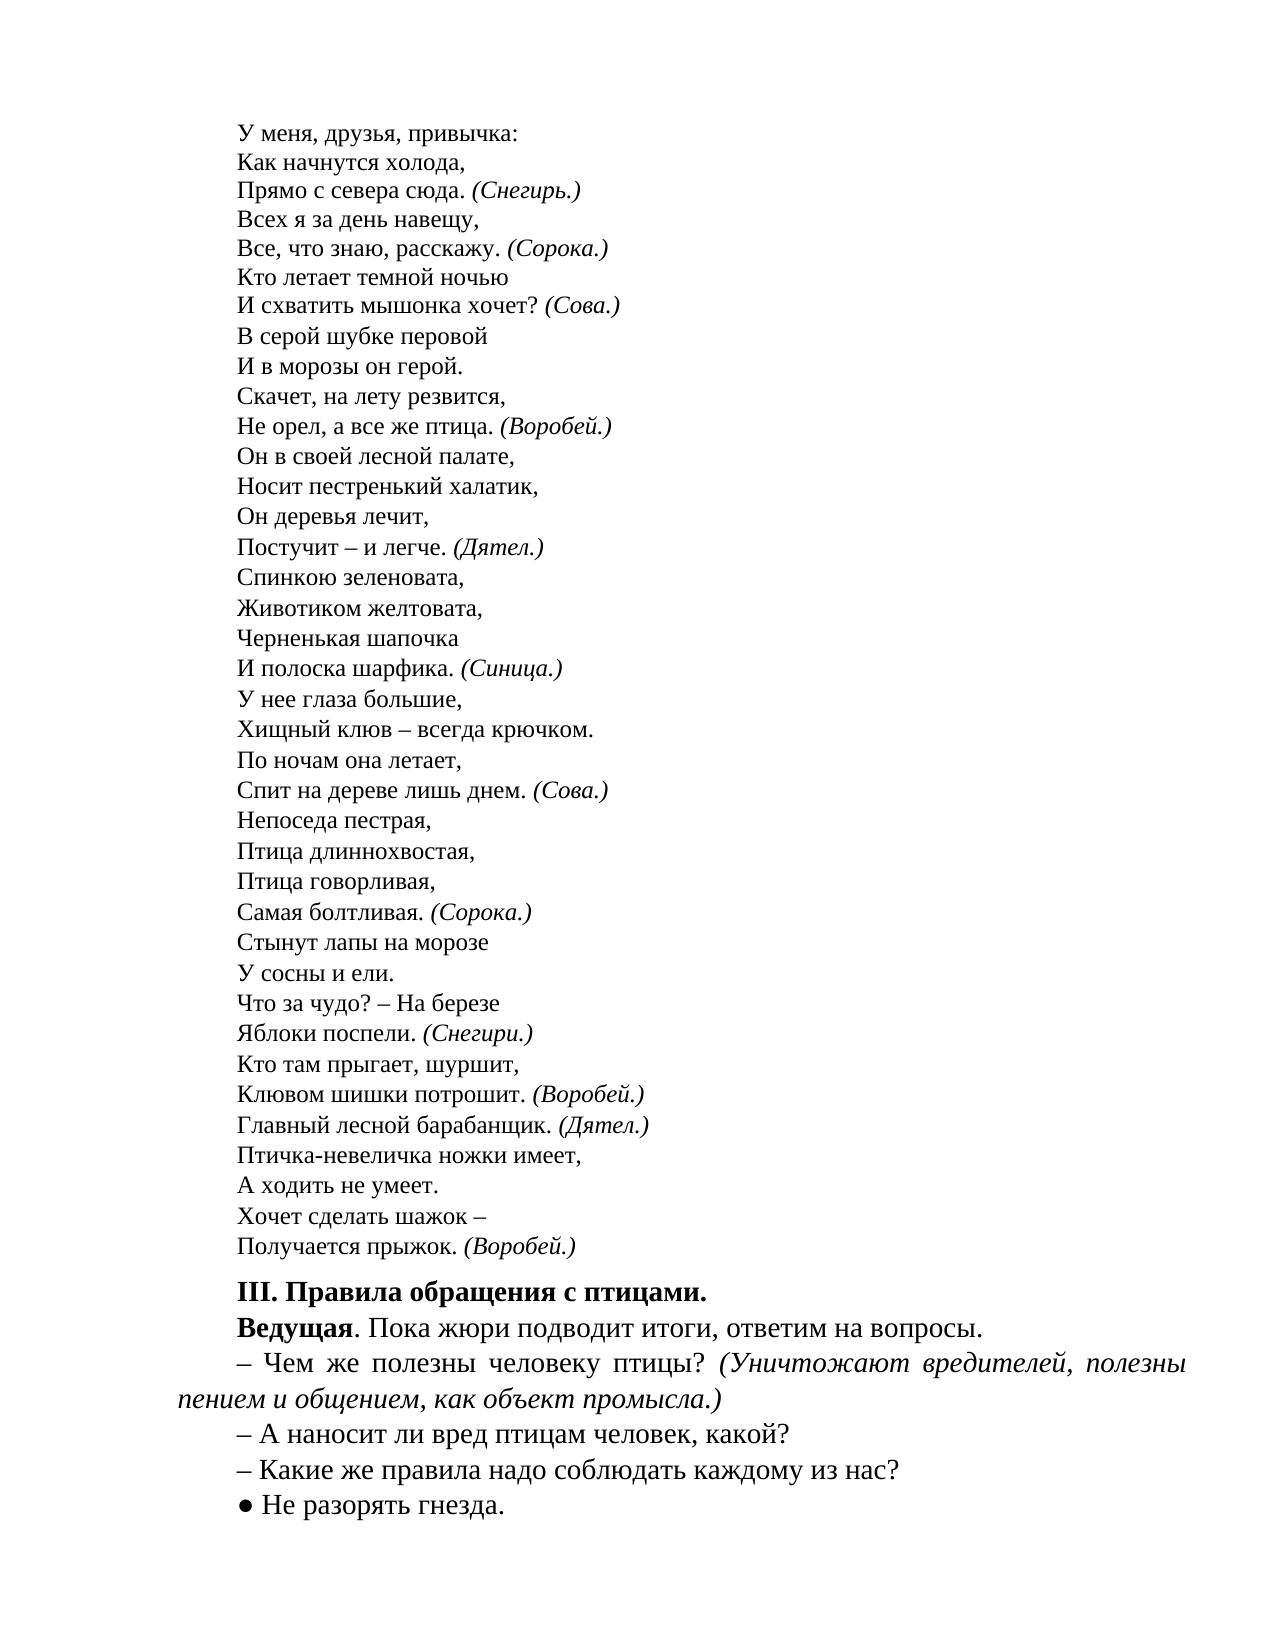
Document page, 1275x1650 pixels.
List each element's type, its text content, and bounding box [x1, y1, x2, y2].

text У меня, друзья, привычка: [177, 118, 1186, 147]
text И в морозы он герой. [177, 351, 1186, 379]
text Птичка-невеличка ножки имеет, [177, 1140, 1186, 1169]
text Носит пестренький халатик, [177, 471, 1186, 500]
text Кто там прыгает, шуршит, [177, 1049, 1186, 1078]
text – Чем же полезны человеку птицы? (уничтожают вредителей, полезны пением и общением, как объект промысла.) [177, 1345, 1186, 1414]
text Всех я за день навещу, [177, 204, 1186, 233]
text Хочет сделать шажок – [177, 1201, 1186, 1230]
text Птица длиннохвостая, [177, 836, 1186, 865]
text У сосны и ели. [177, 958, 1186, 986]
text Спинкою зеленовата, [177, 562, 1186, 591]
text Спит на дереве лишь днем. (сова.) [177, 775, 1186, 804]
text Черненькая шапочка [177, 623, 1186, 652]
text И схватить мышонка хочет? (сова.) [177, 291, 1186, 319]
text Как начнутся холода, [177, 147, 1186, 176]
text Клювом шишки потрошит. (воробей.) [177, 1079, 1186, 1108]
text Самая болтливая. (сорока.) [177, 897, 1186, 926]
text Он деревья лечит, [177, 501, 1186, 530]
text Прямо с севера сюда. (снегирь.) [177, 176, 1186, 204]
text – А наносит ли вред птицам человек, какой? [177, 1416, 1186, 1450]
text Ведущая. Пока жюри подводит итоги, ответим на вопросы. [177, 1310, 1186, 1343]
text Скачет, на лету резвится, [177, 381, 1186, 410]
text Кто летает темной ночью [177, 262, 1186, 291]
text Яблоки поспели. (снегири.) [177, 1018, 1186, 1047]
text Не орел, а все же птица. (воробей.) [177, 411, 1186, 440]
text И полоска шарфика. (синица.) [177, 653, 1186, 682]
text – Какие же правила надо соблюдать каждому из нас? [177, 1452, 1186, 1485]
text Стынут лапы на морозе [177, 927, 1186, 956]
text Получается прыжок. (воробей.) [177, 1231, 1186, 1260]
text Главный лесной барабанщик. (дятел.) [177, 1110, 1186, 1138]
text По ночам она летает, [177, 745, 1186, 773]
text А ходить не умеет. [177, 1171, 1186, 1199]
text III. Правила обращения с птицами. [177, 1274, 1186, 1308]
text Он в своей лесной палате, [177, 441, 1186, 470]
text Хищный клюв – всегда крючком. [177, 714, 1186, 743]
text Все, что знаю, расскажу. (сорока.) [177, 233, 1186, 262]
text У нее глаза большие, [177, 684, 1186, 713]
text ● Не разорять гнезда. [177, 1487, 1186, 1521]
text Постучит – и легче. (дятел.) [177, 532, 1186, 561]
text Птица говорливая, [177, 866, 1186, 895]
text Что за чудо? – На березе [177, 988, 1186, 1017]
text В серой шубке перовой [177, 321, 1186, 349]
text Животиком желтовата, [177, 593, 1186, 621]
text Непоседа пестрая, [177, 806, 1186, 834]
